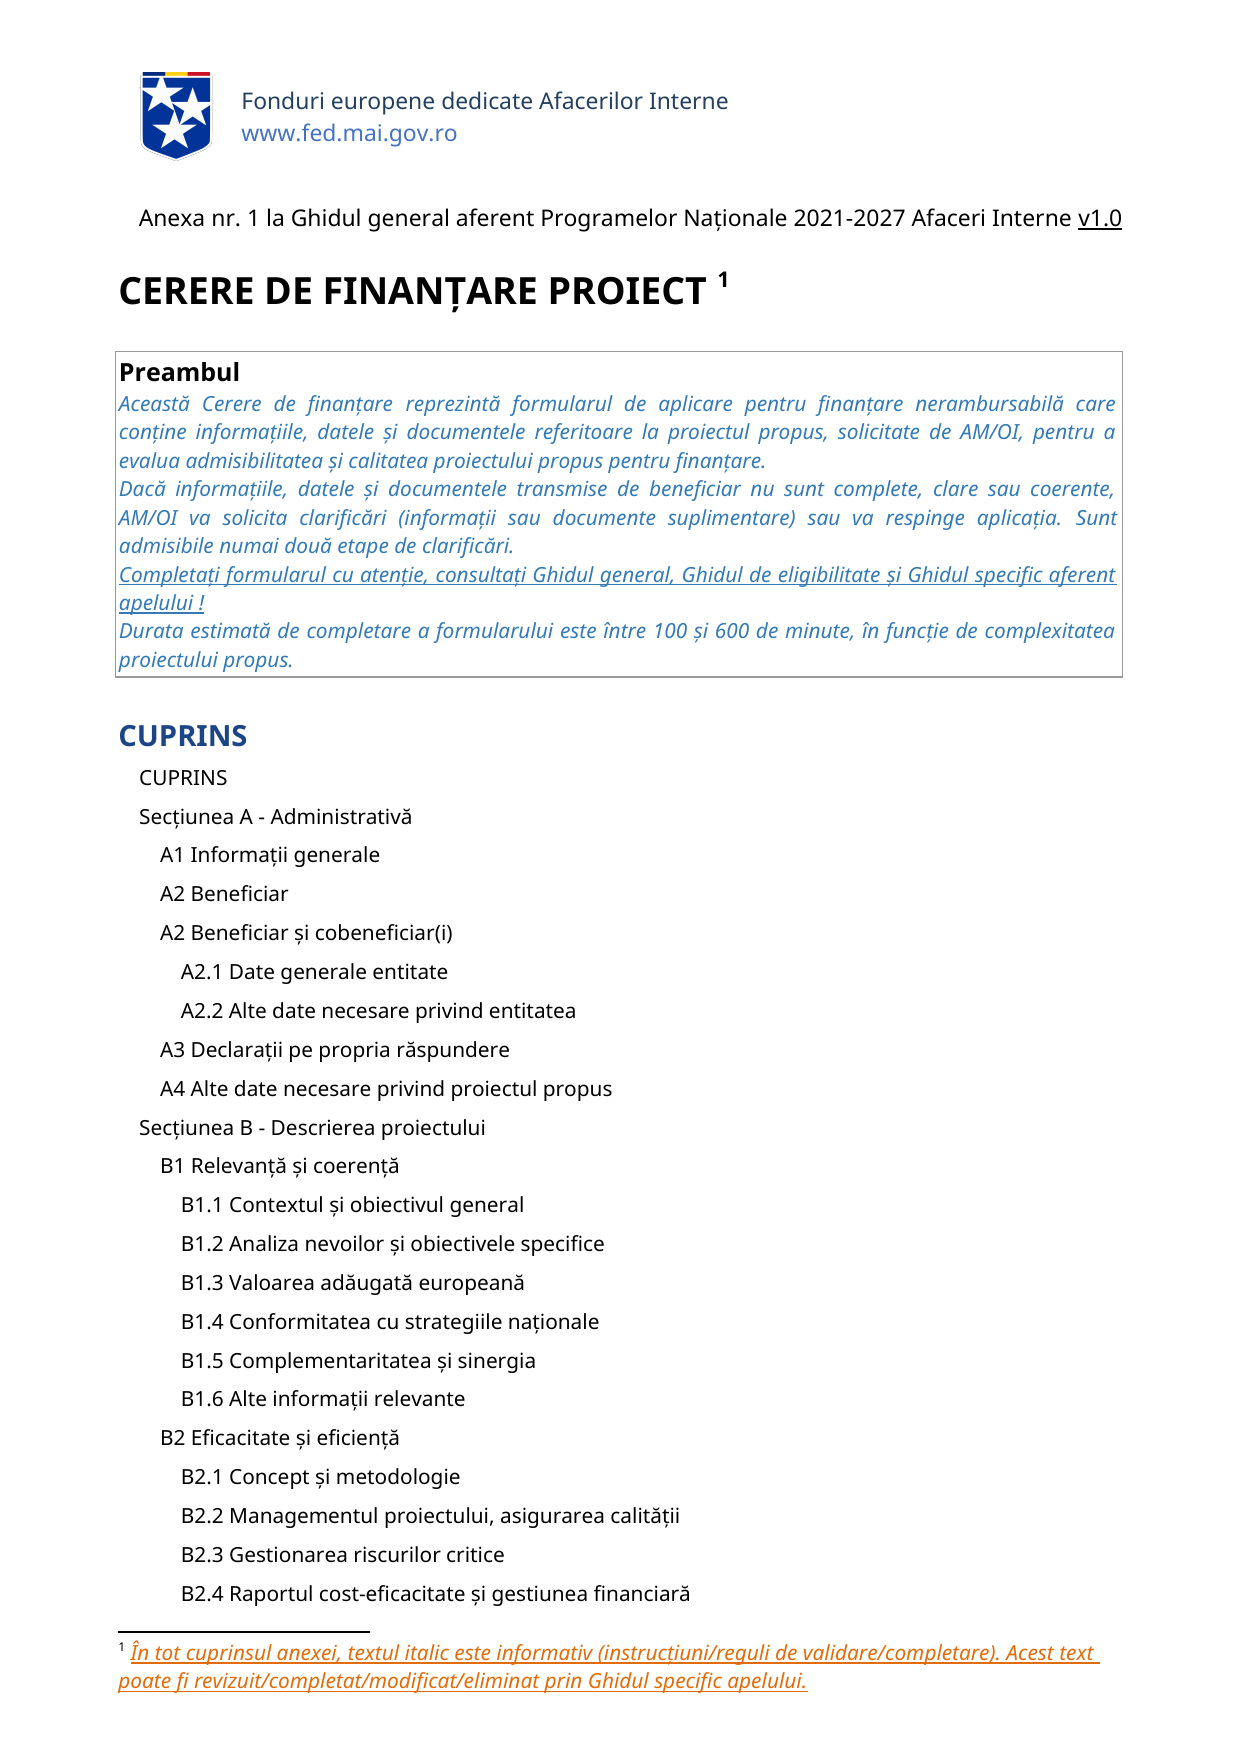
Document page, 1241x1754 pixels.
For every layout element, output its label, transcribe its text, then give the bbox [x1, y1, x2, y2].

subtitle CUPRINS [118, 715, 1107, 754]
table_header Preambul Această Cerere de finanțare reprezintă formularul de aplicare pentru finanțare nerambursabilă care conține informațiile, datele și documentele referitoare la proiectul propus, solicitate de AM/OI, pentru a evalua admisibilitatea și calitatea proiectului propus pentru finanțare. Dacă informațiile, datele și documentele transmise de beneficiar nu sunt complete, clare sau coerente, AM/OI va solicita clarificări (informații sau documente suplimentare) sau va respinge aplicația. Sunt admisibile numai două etape de clarificări. Completați formularul cu atenție, consultați Ghidul general, Ghidul de eligibilitate și Ghidul specific aferent apelului ! Durata estimată de completare a formularului este între 100 și 600 de minute, în funcție de complexitatea proiectului propus. [116, 352, 1122, 676]
picture [139, 72, 215, 161]
text CERERE DE FINANȚARE PROIECT [118, 264, 1122, 315]
text Anexa nr. 1 la Ghidul general aferent Programelor Naționale 2021-2027 Afaceri Interne v1.0 [118, 202, 1122, 233]
